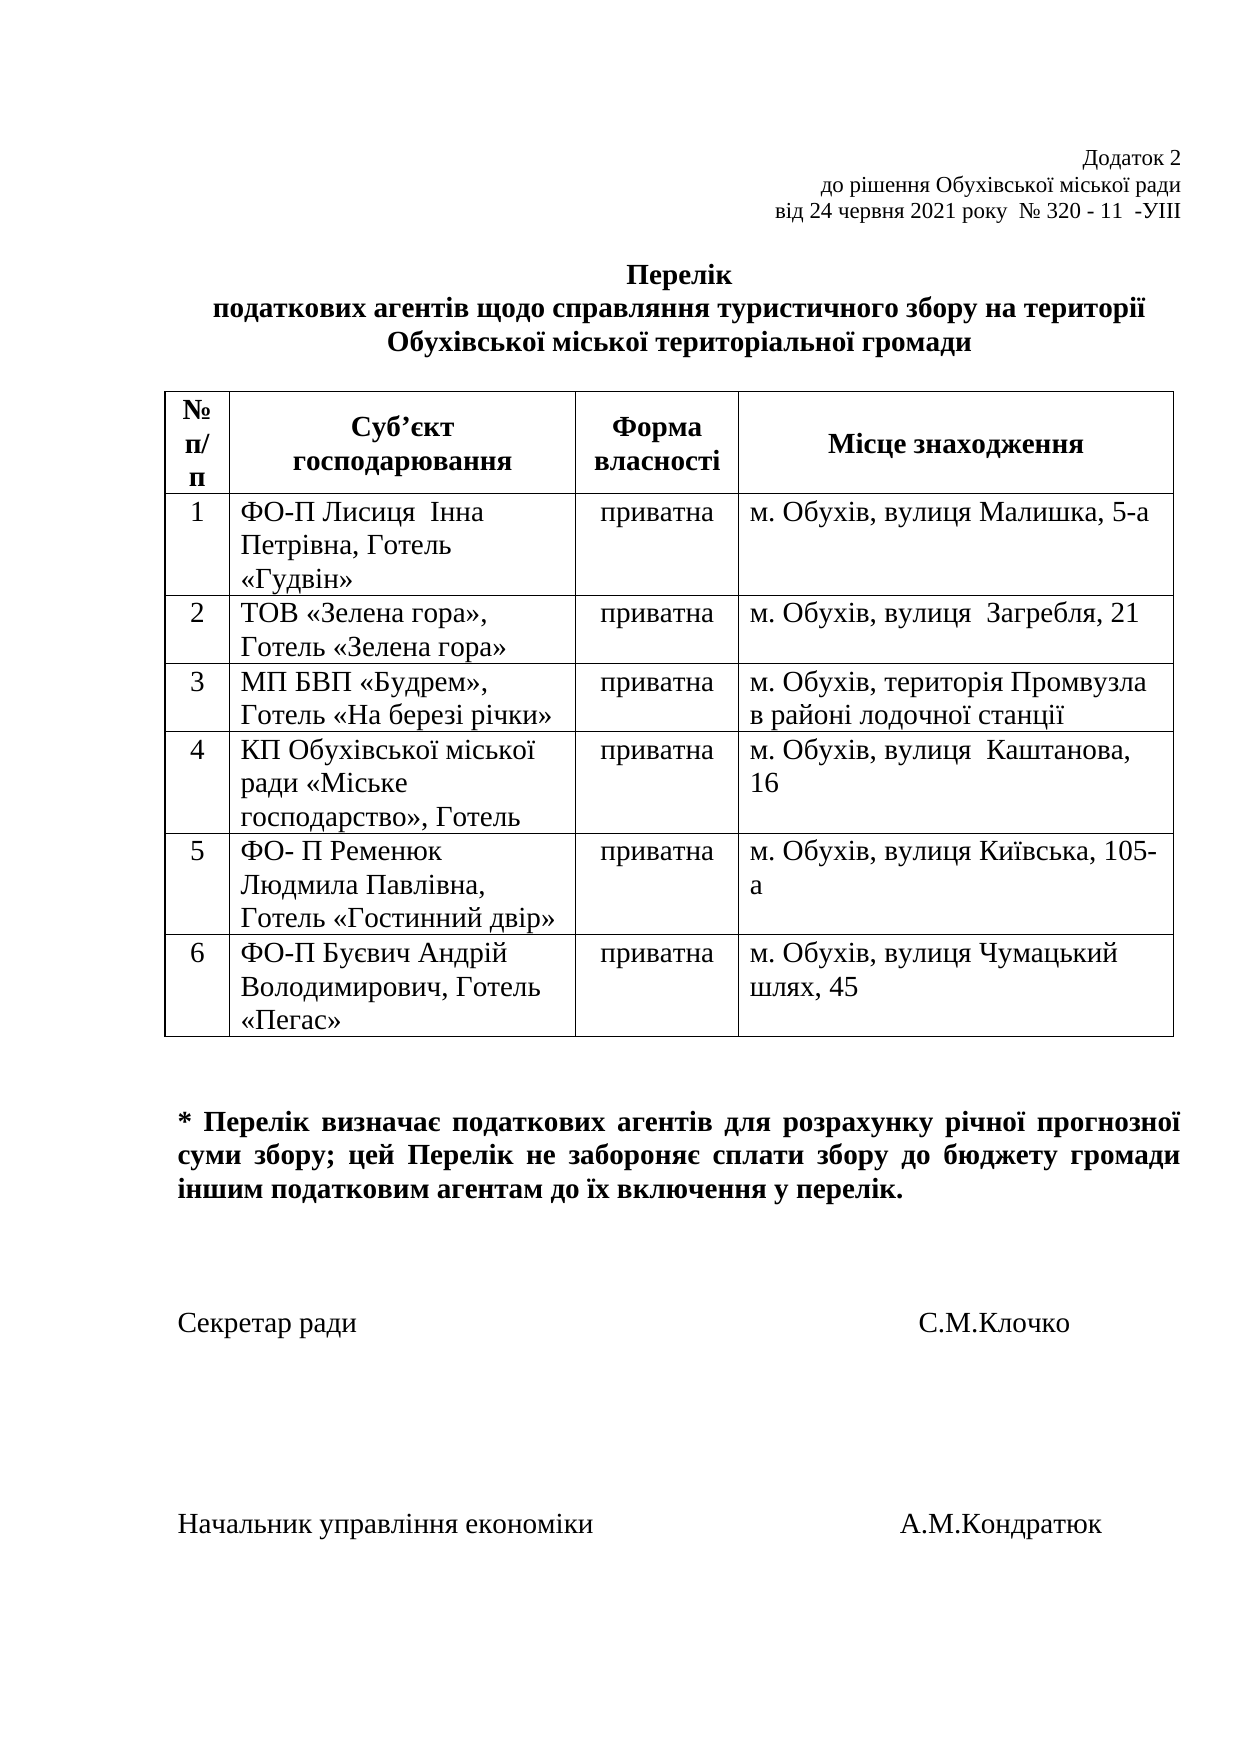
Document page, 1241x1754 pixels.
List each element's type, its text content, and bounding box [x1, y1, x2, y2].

table_cell 3 [166, 664, 229, 731]
table_cell м. Обухів, вулиця Київська, 105-а [739, 834, 1173, 934]
text до рішення Обухівської міської ради [177, 171, 1181, 197]
text Перелік [177, 257, 1181, 291]
text * Перелік визначає податкових агентів для розрахунку річної прогнозної суми збору; цей Перелік не забороняє сплати збору до бюджету громади іншим податковим агентам до їх включення у перелік. [177, 1104, 1181, 1204]
table_header № п/п [166, 392, 229, 493]
table_cell м. Обухів, вулиця Загребля, 21 [739, 596, 1173, 663]
table_cell 1 [166, 494, 229, 594]
table_cell приватна [576, 732, 738, 832]
table_cell приватна [576, 935, 738, 1036]
text Начальник управління економіки А.М.Кондратюк [177, 1506, 1181, 1540]
table_cell приватна [576, 664, 738, 731]
table_cell КП Обухівської міської ради «Міське господарство», Готель [230, 732, 575, 832]
table_header Суб’єкт господарювання [230, 392, 575, 493]
table_header Місце знаходження [739, 392, 1173, 493]
text Секретар ради С.М.Клочко [177, 1305, 1181, 1339]
table_cell приватна [576, 494, 738, 594]
table_cell ТОВ «Зелена гора», Готель «Зелена гора» [230, 596, 575, 663]
text Додаток 2 [177, 144, 1181, 171]
table_cell ФО-П Лисиця Інна Петрівна, Готель «Гудвін» [230, 494, 575, 594]
table_cell приватна [576, 596, 738, 663]
table_cell м. Обухів, вулиця Малишка, 5-а [739, 494, 1173, 594]
table_header Форма власності [576, 392, 738, 493]
table_cell 2 [166, 596, 229, 663]
table_cell м. Обухів, вулиця Каштанова, 16 [739, 732, 1173, 832]
table_cell м. Обухів, вулиця Чумацький шлях, 45 [739, 935, 1173, 1036]
text від 24 червня 2021 року № 320 - 11 -УІІІ [177, 197, 1181, 223]
table_cell 5 [166, 834, 229, 934]
table_cell 4 [166, 732, 229, 832]
table_cell ФО-П Буєвич Андрій Володимирович, Готель «Пегас» [230, 935, 575, 1036]
table_cell МП БВП «Будрем», Готель «На березі річки» [230, 664, 575, 731]
table_cell приватна [576, 834, 738, 934]
text податкових агентів щодо справляння туристичного збору на території Обухівської міської територіальної громади [177, 291, 1181, 358]
table_cell 6 [166, 935, 229, 1036]
table_cell ФО- П Ременюк Людмила Павлівна, Готель «Гостинний двір» [230, 834, 575, 934]
table_cell м. Обухів, територія Промвузла в районі лодочної станції [739, 664, 1173, 731]
